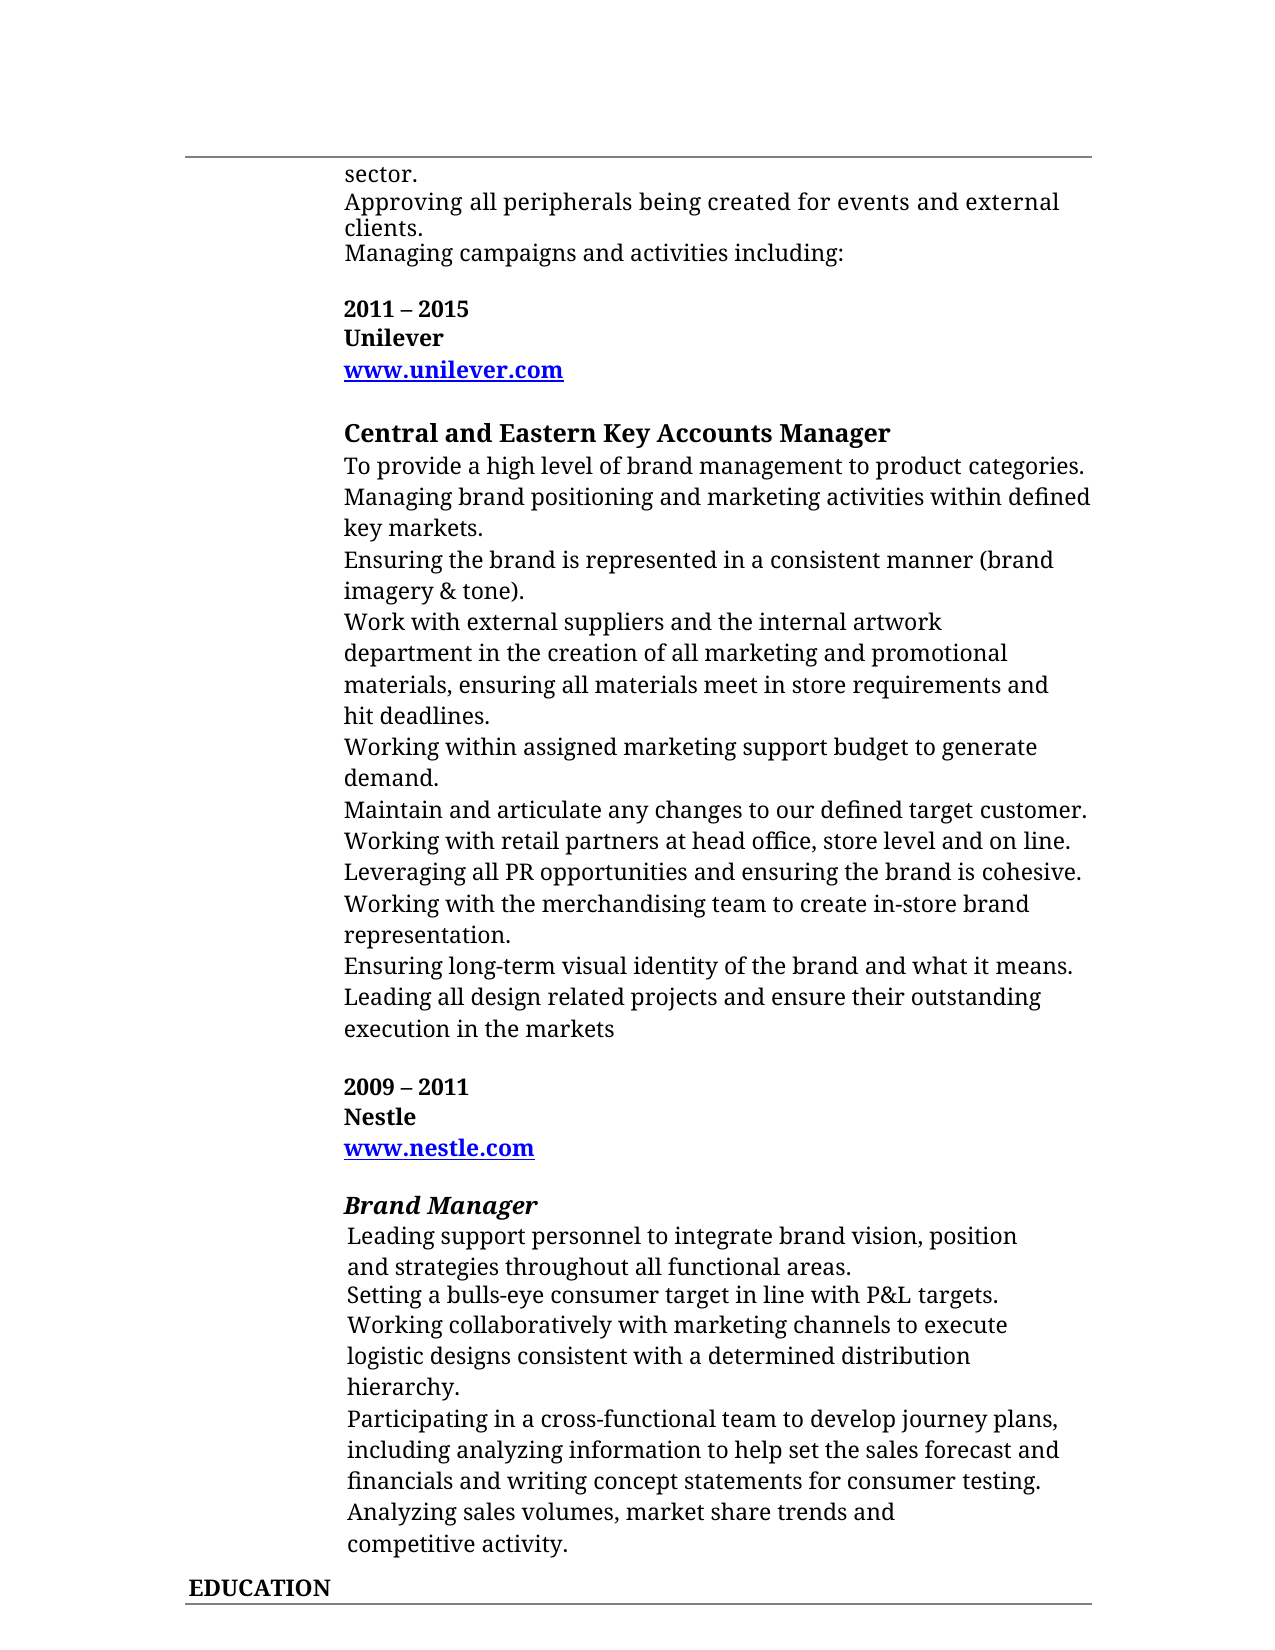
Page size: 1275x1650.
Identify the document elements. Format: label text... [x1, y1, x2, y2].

text Maintain and articulate any changes to our defined target customer. [343, 794, 1102, 825]
table_header EDUCATION [185, 1576, 1092, 1603]
text Participating in a cross-functional team to develop journey plans, including analyzing information to help set the sales forecast and financials and writing concept statements for consumer testing. [347, 1403, 1066, 1496]
text Working with the merchandising team to create in-store brand representation. [343, 888, 1102, 950]
text www.unilever.com [343, 353, 918, 385]
text Ensuring the brand is represented in a consistent manner (brand imagery & tone). [343, 544, 1102, 606]
text Nestle [343, 1101, 1102, 1132]
text Leading support personnel to integrate brand vision, position and strategies throughout all functional areas. [347, 1220, 1034, 1283]
text Working collaboratively with marketing channels to execute logistic designs consistent with a determined distribution hierarchy. [347, 1309, 1054, 1403]
text Managing brand positioning and marketing activities within defined key markets. [343, 481, 1102, 544]
subtitle 2011 – 2015 [343, 297, 1102, 322]
text Leading all design related projects and ensure their outstanding execution in the markets [343, 981, 1064, 1044]
text Leveraging all PR opportunities and ensuring the brand is cohesive. [343, 856, 1102, 888]
text Unilever [343, 322, 918, 353]
text Working with retail partners at head office, store level and on line. [343, 825, 1102, 856]
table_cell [185, 158, 1092, 267]
text Setting a bulls-eye consumer target in line with P&L targets. [347, 1283, 1102, 1309]
subtitle www.nestle.com [343, 1132, 1102, 1163]
text Ensuring long-term visual identity of the brand and what it means. [343, 950, 1102, 981]
text Work with external suppliers and the internal artwork department in the creation of all marketing and promotional materials, ensuring all materials meet in store requirements and hit deadlines. [343, 606, 1074, 731]
text Analyzing sales volumes, market share trends and competitive activity. [347, 1496, 984, 1559]
text Brand Manager [343, 1193, 1102, 1220]
text To provide a high level of brand management to product categories. [343, 450, 1102, 481]
text Central and Eastern Key Accounts Manager [343, 416, 1102, 450]
text Working within assigned marketing support budget to generate demand. [343, 731, 1102, 794]
subtitle 2009 – 2011 [343, 1075, 1102, 1101]
